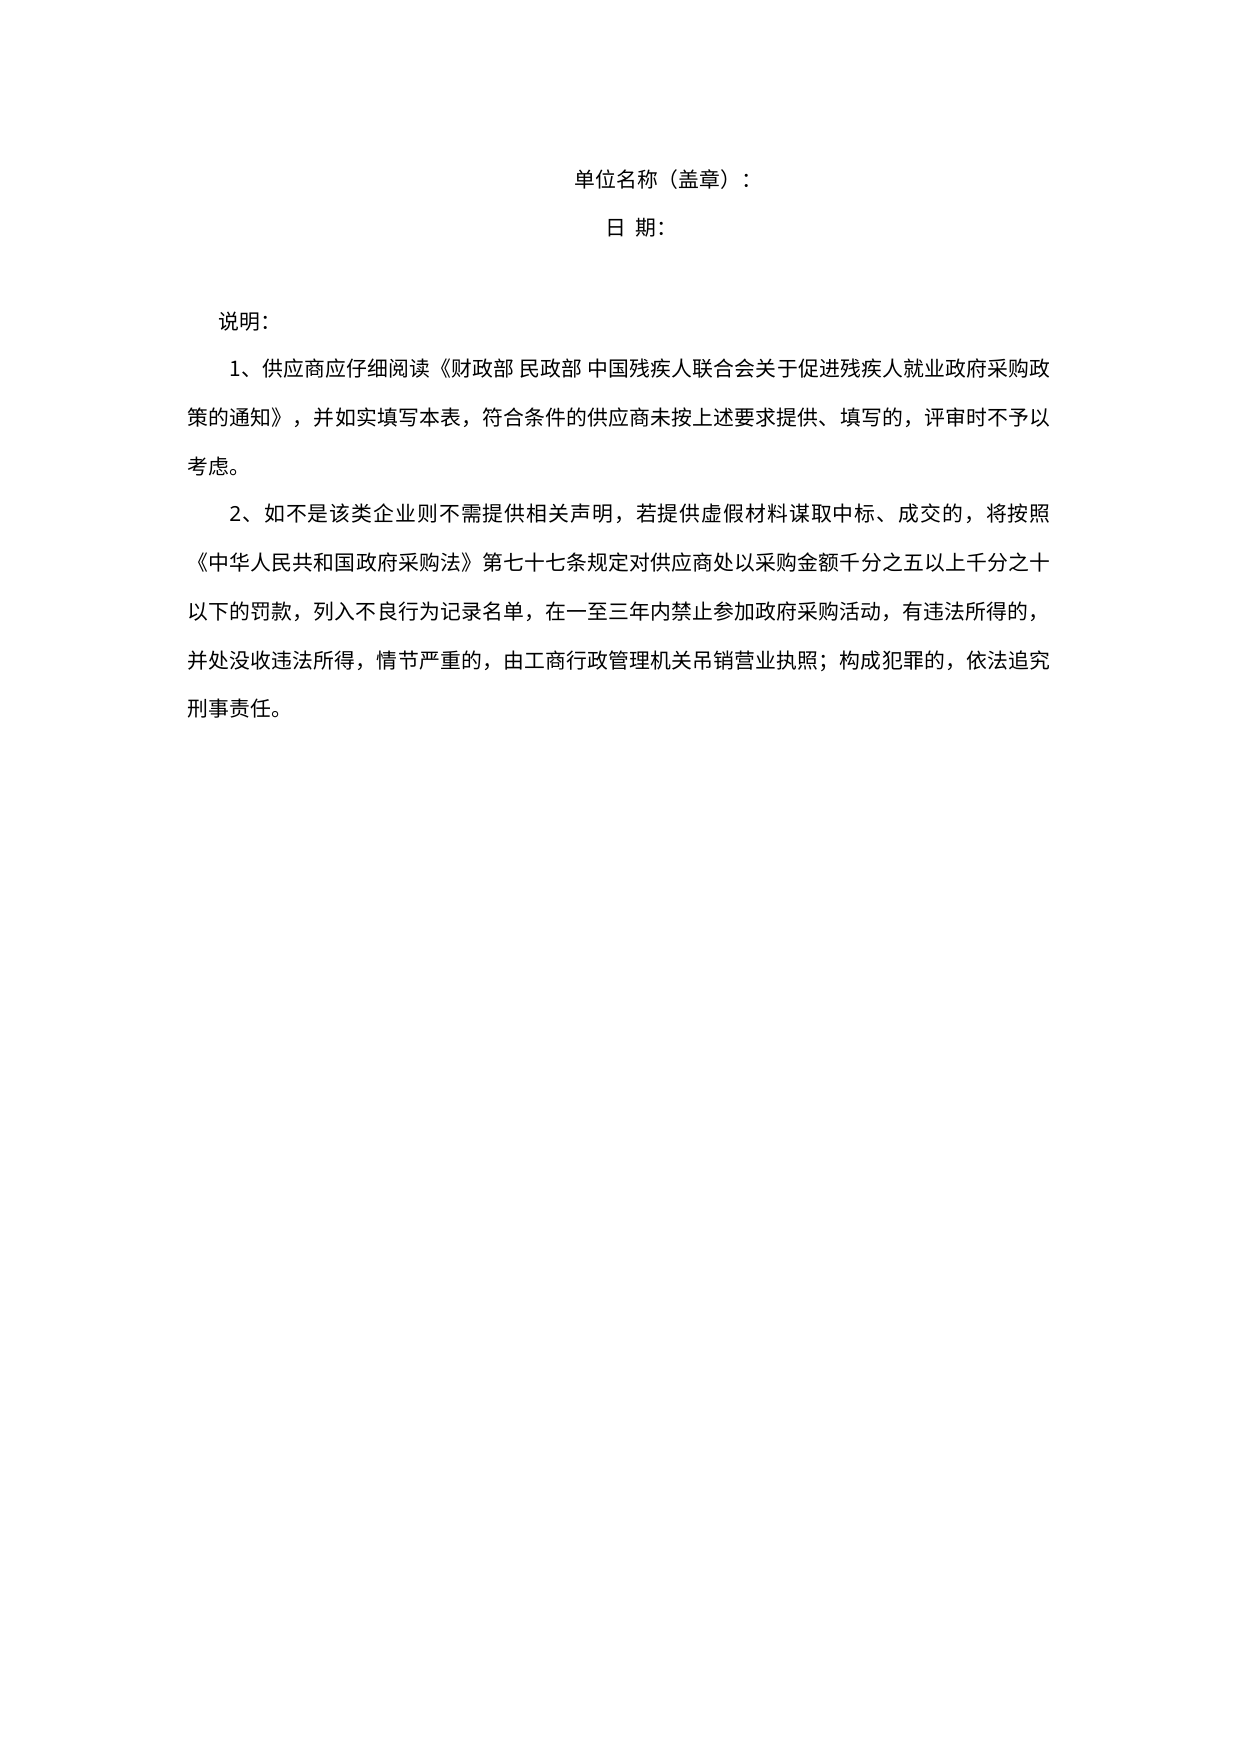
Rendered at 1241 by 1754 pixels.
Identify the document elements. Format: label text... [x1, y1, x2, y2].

text 日 期： [187, 209, 1053, 242]
text 说明： [187, 304, 1053, 336]
text 2、如不是该类企业则不需提供相关声明，若提供虚假材料谋取中标、成交的，将按照《中华人民共和国政府采购法》第七十七条规定对供应商处以采购金额千分之五以上千分之十以下的罚款，列入不良行为记录名单，在一至三年内禁止参加政府采购活动，有违法所得的，并处没收违法所得，情节严重的，由工商行政管理机关吊销营业执照；构成犯罪的，依法追究刑事责任。 [187, 497, 1053, 724]
text 1、供应商应仔细阅读《财政部 民政部 中国残疾人联合会关于促进残疾人就业政府采购政策的通知》，并如实填写本表，符合条件的供应商未按上述要求提供、填写的，评审时不予以考虑。 [187, 351, 1053, 481]
text 单位名称（盖章）： [187, 162, 1053, 194]
